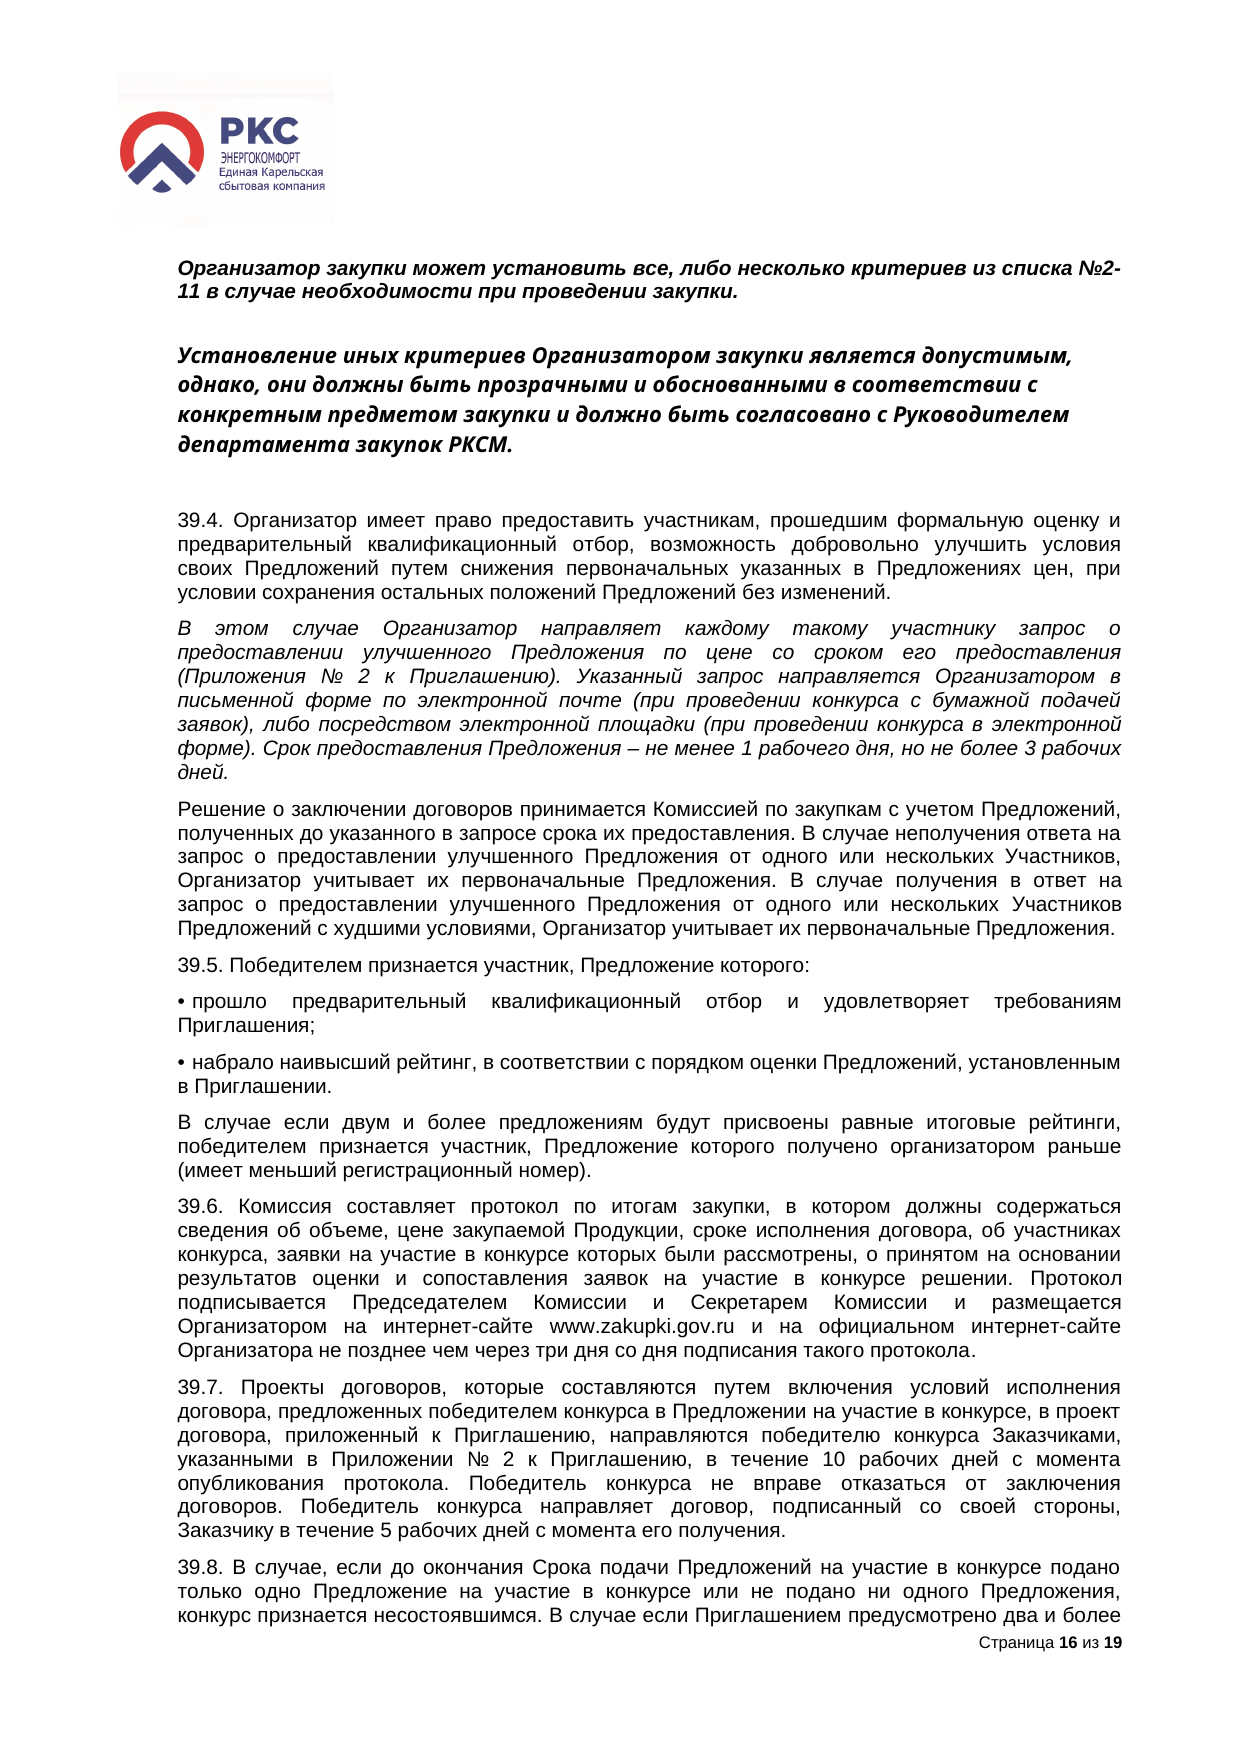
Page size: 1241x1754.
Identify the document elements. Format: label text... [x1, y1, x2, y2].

text • набрало наивысший рейтинг, в соответствии с порядком оценки Предложений, установленным в Приглашении. [177, 1049, 1122, 1097]
text Решение о заключении договоров принимается Комиссией по закупкам с учетом Предложений, полученных до указанного в запросе срока их предоставления. В случае неполучения ответа на запрос о предоставлении улучшенного Предложения от одного или нескольких Участников, Организатор учитывает их первоначальные Предложения. В случае получения в ответ на запрос о предоставлении улучшенного Предложения от одного или нескольких Участников Предложений с худшими условиями, Организатор учитывает их первоначальные Предложения. [177, 796, 1122, 940]
picture [118, 73, 334, 227]
text 39.7. Проекты договоров, которые составляются путем включения условий исполнения договора, предложенных победителем конкурса в Предложении на участие в конкурсе, в проект договора, приложенный к Приглашению, направляются победителю конкурса Заказчиками, указанными в Приложении № 2 к Приглашению, в течение 10 рабочих дней с момента опубликования протокола. Победитель конкурса не вправе отказаться от заключения договоров. Победитель конкурса направляет договор, подписанный со своей стороны, Заказчику в течение 5 рабочих дней с момента его получения. [177, 1374, 1122, 1542]
text • прошло предварительный квалификационный отбор и удовлетворяет требованиям Приглашения; [177, 989, 1122, 1037]
text В случае если двум и более предложениям будут присвоены равные итоговые рейтинги, победителем признается участник, Предложение которого получено организатором раньше (имеет меньший регистрационный номер). [177, 1110, 1122, 1182]
text 39.4. Организатор имеет право предоставить участникам, прошедшим формальную оценку и предварительный квалификационный отбор, возможность добровольно улучшить условия своих Предложений путем снижения первоначальных указанных в Предложениях цен, при условии сохранения остальных положений Предложений без изменений. [177, 508, 1122, 604]
text 39.6. Комиссия составляет протокол по итогам закупки, в котором должны содержаться сведения об объеме, цене закупаемой Продукции, сроке исполнения договора, об участниках конкурса, заявки на участие в конкурсе которых были рассмотрены, о принятом на основании результатов оценки и сопоставления заявок на участие в конкурсе решении. Протокол подписывается Председателем Комиссии и Секретарем Комиссии и размещается Организатором на интернет-сайте www.zakupki.gov.ru и на официальном интернет-сайте Организатора не позднее чем через три дня со дня подписания такого протокола. [177, 1194, 1122, 1362]
text Установление иных критериев Организатором закупки является допустимым, однако, они должны быть прозрачными и обоснованными в соответствии с конкретным предметом закупки и должно быть согласовано с Руководителем департамента закупок РКСМ. [177, 340, 1122, 459]
text 39.5. Победителем признается участник, Предложение которого: [177, 953, 1122, 977]
text Организатор закупки может установить все, либо несколько критериев из списка №2-11 в случае необходимости при проведении закупки. [177, 255, 1122, 303]
text В этом случае Организатор направляет каждому такому участнику запрос о предоставлении улучшенного Предложения по цене со сроком его предоставления (Приложения № 2 к Приглашению). Указанный запрос направляется Организатором в письменной форме по электронной почте (при проведении конкурса с бумажной подачей заявок), либо посредством электронной площадки (при проведении конкурса в электронной форме). Срок предоставления Предложения – не менее 1 рабочего дня, но не более 3 рабочих дней. [177, 616, 1122, 784]
